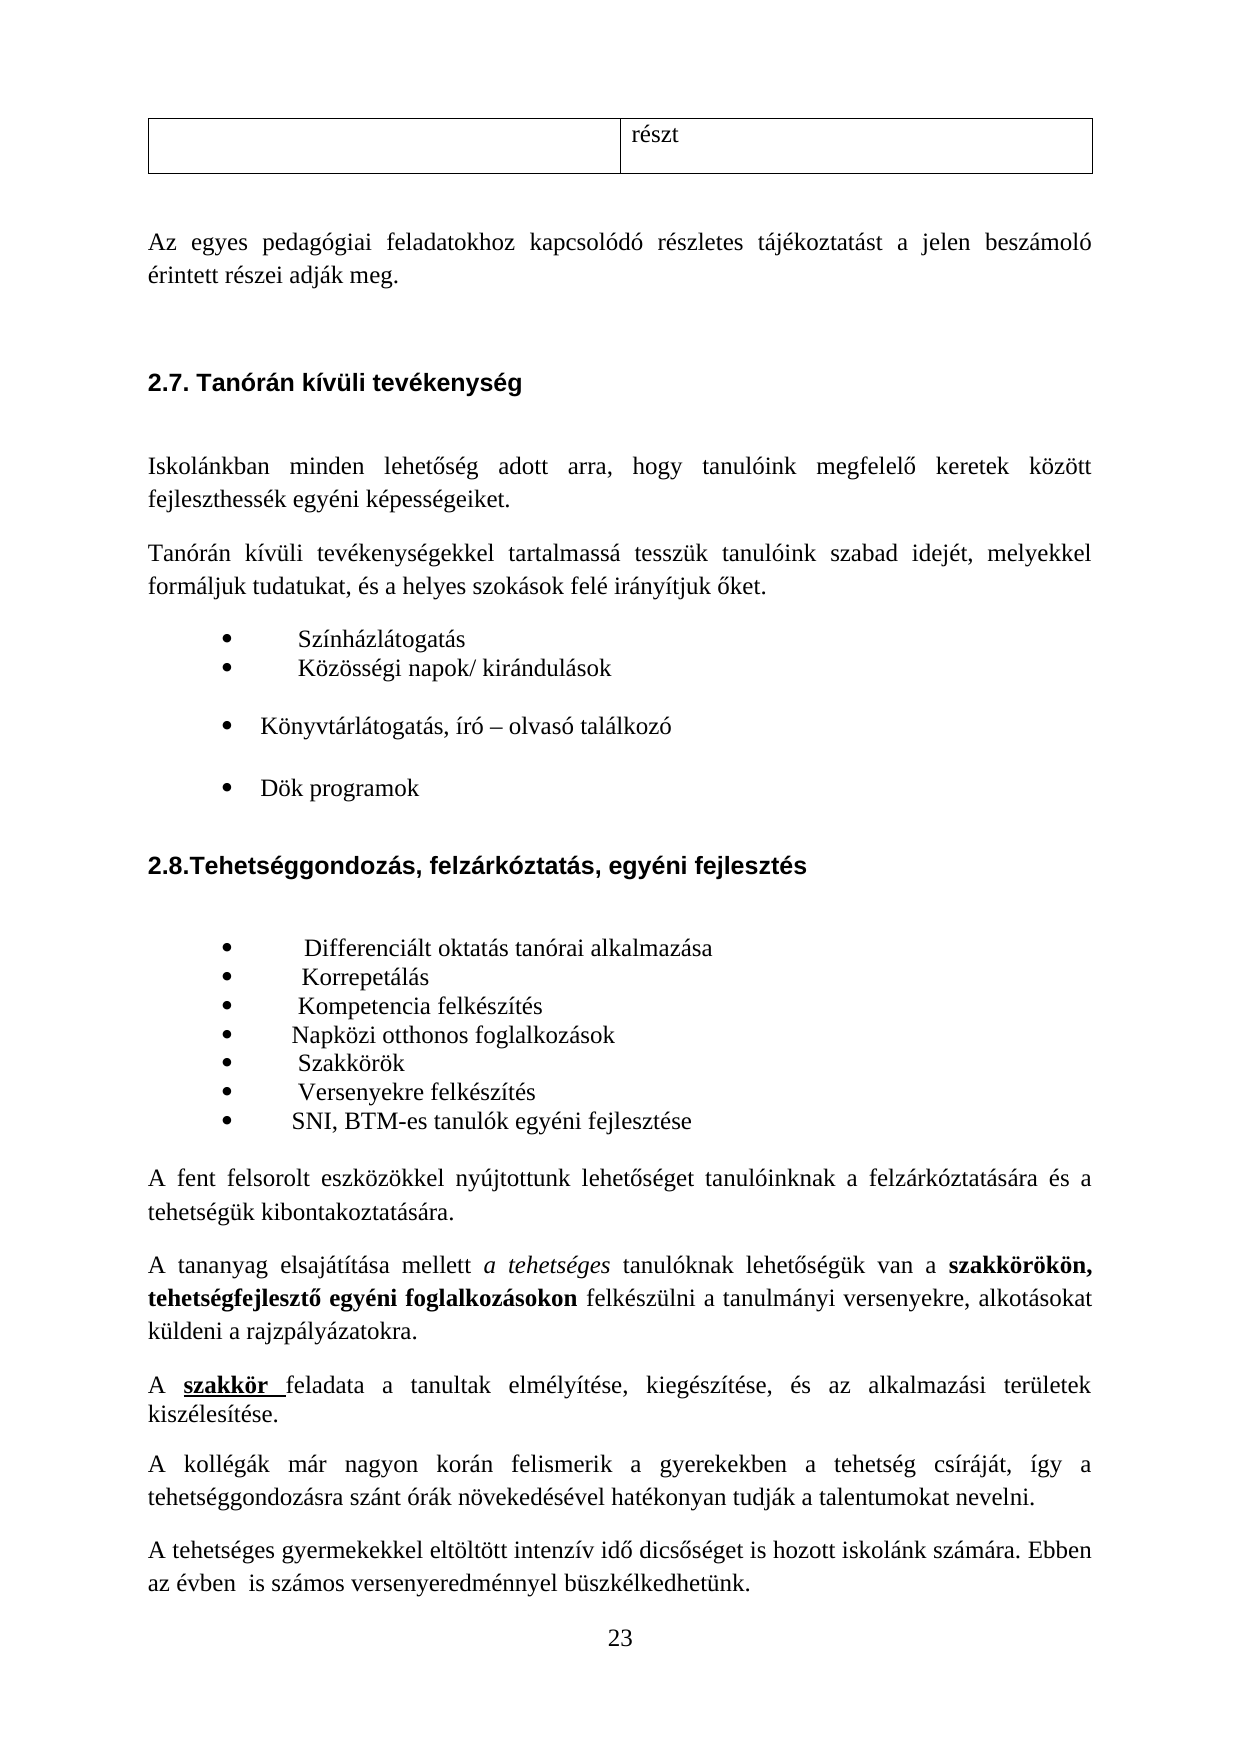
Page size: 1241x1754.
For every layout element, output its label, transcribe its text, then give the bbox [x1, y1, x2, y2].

text Iskolánkban minden lehetőség adott arra, hogy tanulóink megfelelő keretek között fejleszthessék egyéni képességeiket. [148, 451, 1092, 513]
subtitle 2.8.Tehetséggondozás, felzárkóztatás, egyéni fejlesztés [148, 851, 1092, 880]
list Szakkörök [223, 1048, 1092, 1077]
text A tananyag elsajátítása mellett a tehetséges tanulóknak lehetőségük van a szakkörökön, tehetségfejlesztő egyéni foglalkozásokon felkészülni a tanulmányi versenyekre, alkotásokat küldeni a rajzpályázatokra. [148, 1250, 1092, 1345]
text A kollégák már nagyon korán felismerik a gyerekekben a tehetség csíráját, így a tehetséggondozásra szánt órák növekedésével hatékonyan tudják a talentumokat nevelni. [148, 1449, 1092, 1510]
subtitle 2.7. Tanórán kívüli tevékenység [148, 368, 1092, 397]
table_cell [149, 119, 620, 173]
list Kompetencia felkészítés [223, 991, 1092, 1020]
text Tanórán kívüli tevékenységekkel tartalmassá tesszük tanulóink szabad idejét, melyekkel formáljuk tudatukat, és a helyes szokások felé irányítjuk őket. [148, 538, 1092, 599]
list Napközi otthonos foglalkozások [223, 1020, 1092, 1048]
text A fent felsorolt eszközökkel nyújtottunk lehetőséget tanulóinknak a felzárkóztatására és a tehetségük kibontakoztatására. [148, 1163, 1092, 1225]
list Közösségi napok/ kirándulások [223, 653, 1092, 682]
list SNI, BTM-es tanulók egyéni fejlesztése [223, 1106, 1092, 1135]
text Az egyes pedagógiai feladatokhoz kapcsolódó részletes tájékoztatást a jelen beszámoló érintett részei adják meg. [148, 227, 1092, 289]
list Színházlátogatás [223, 624, 1092, 653]
text A tehetséges gyermekekkel eltöltött intenzív idő dicsőséget is hozott iskolánk számára. Ebben az évben is számos versenyeredménnyel büszkélkedhetünk. [148, 1536, 1092, 1597]
list Dök programok [223, 773, 1092, 801]
list Versenyekre felkészítés [223, 1077, 1092, 1106]
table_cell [621, 119, 1092, 173]
list Differenciált oktatás tanórai alkalmazása [223, 933, 1092, 962]
list Korrepetálás [223, 962, 1092, 991]
text A szakkör feladata a tanultak elmélyítése, kiegészítése, és az alkalmazási területek kiszélesítése. [148, 1370, 1092, 1428]
list Könyvtárlátogatás, író – olvasó találkozó [223, 711, 1092, 739]
